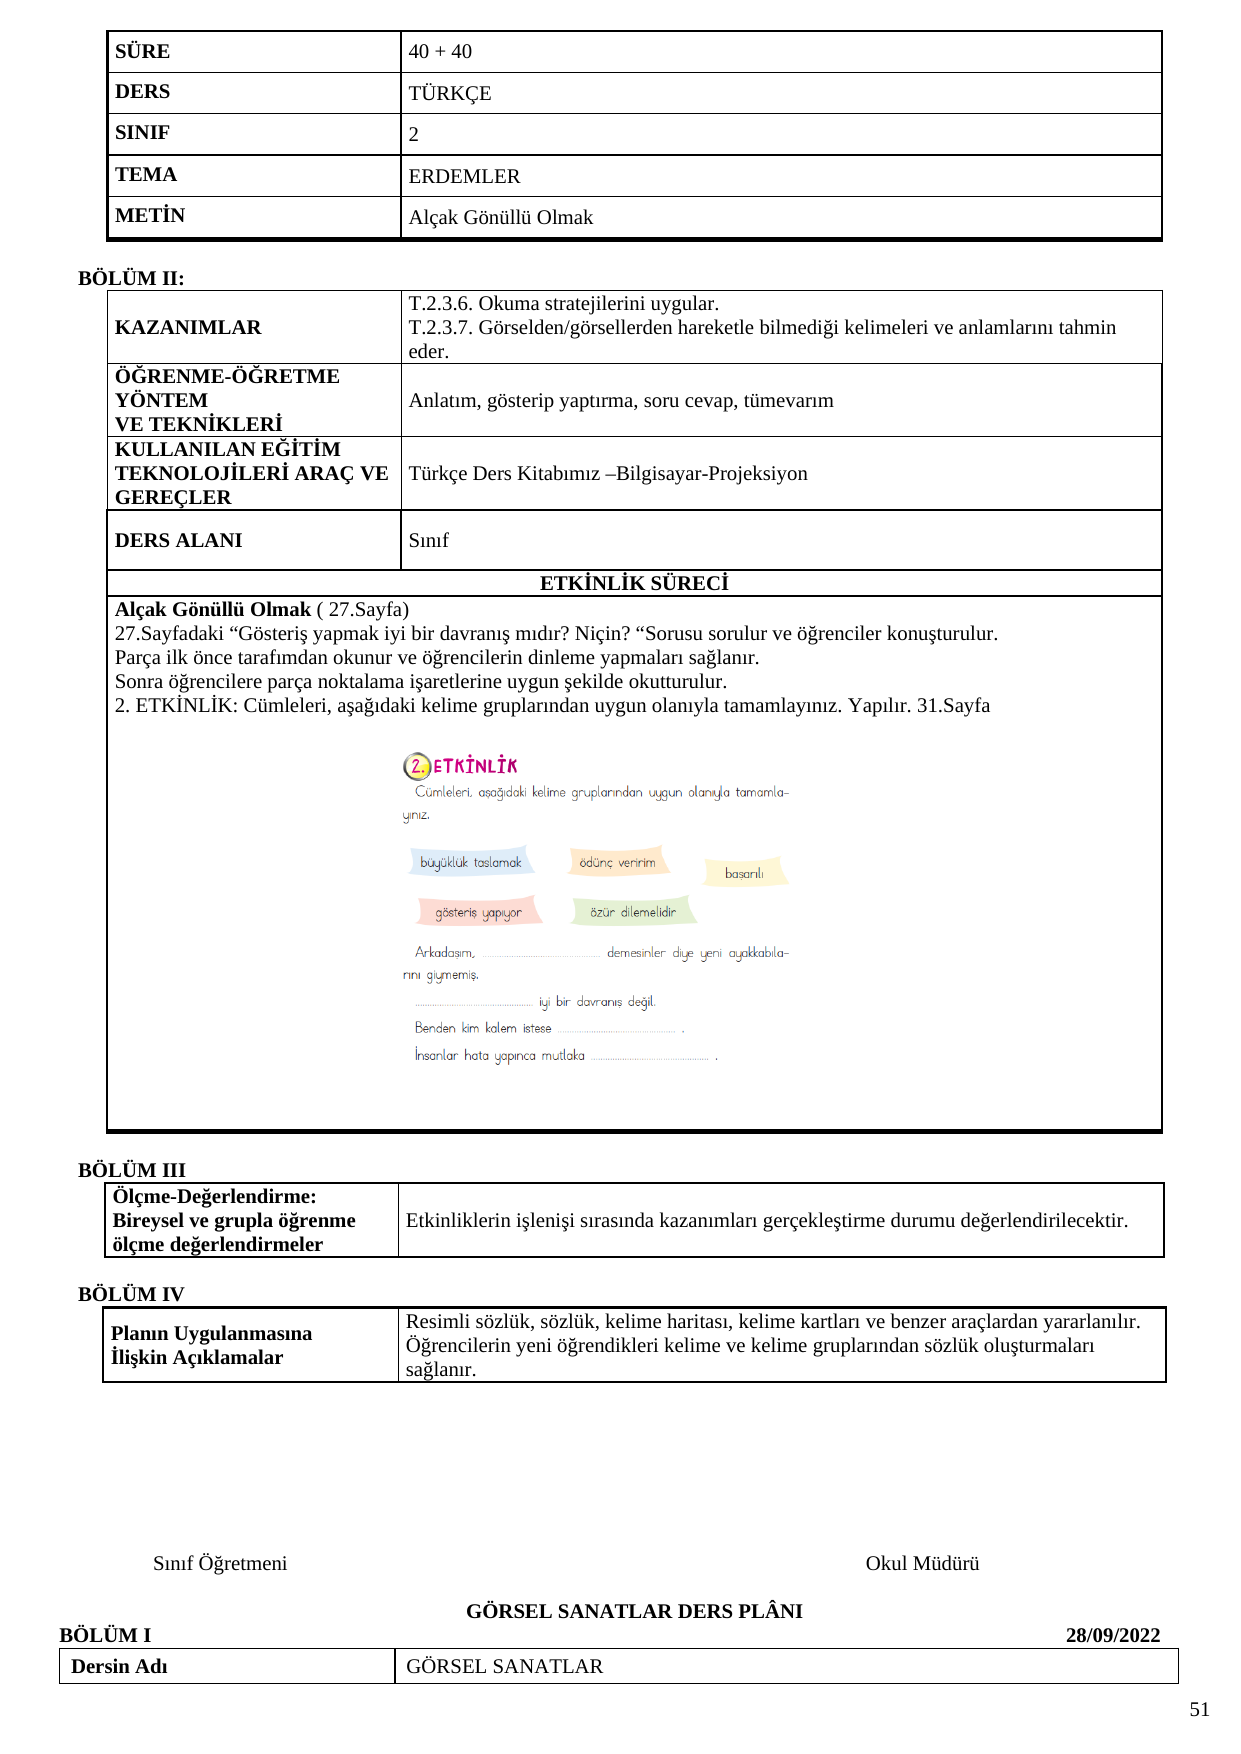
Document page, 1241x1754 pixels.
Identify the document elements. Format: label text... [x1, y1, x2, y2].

picture [392, 738, 812, 1093]
table_cell ERDEMLER [402, 156, 1161, 196]
table_cell TEMA [109, 156, 400, 196]
text Sınıf Öğretmeni Okul Müdürü [59, 1551, 1210, 1575]
table_cell Anlatım, gösterip yaptırma, soru cevap, tümevarım [402, 364, 1161, 436]
table_header 40 + 40 [402, 32, 1161, 71]
table_header T.2.3.6. Okuma stratejilerini uygular. T.2.3.7. Görselden/görsellerden hareketle bilmediği kelimeleri ve anlamlarını tahmin eder. [402, 291, 1162, 363]
table_cell 2 [402, 114, 1161, 154]
table_cell ETKİNLİK SÜRECİ [108, 571, 1161, 594]
table_cell ÖĞRENME-ÖĞRETME YÖNTEM VE TEKNİKLERİ [108, 364, 401, 436]
table_header GÖRSEL SANATLAR [396, 1649, 1178, 1683]
table_cell DERS ALANI [108, 511, 400, 569]
table_cell TÜRKÇE [402, 73, 1161, 113]
subtitle BÖLÜM III [59, 1158, 1210, 1182]
table_header KAZANIMLAR [108, 291, 401, 363]
table_cell SINIF [109, 114, 400, 154]
table_cell Alçak Gönüllü Olmak [402, 197, 1161, 237]
table_header Ölçme-Değerlendirme: Bireysel ve grupla öğrenme ölçme değerlendirmeler [106, 1184, 398, 1256]
table_header Resimli sözlük, sözlük, kelime haritası, kelime kartları ve benzer araçlardan yararlanılır. Öğrencilerin yeni öğrendikleri kelime ve kelime gruplarından sözlük oluşturmaları sağlanır. [399, 1309, 1165, 1381]
table_cell KULLANILAN EĞİTİM TEKNOLOJİLERİ ARAÇ VE GEREÇLER [108, 437, 401, 509]
table_cell METİN [109, 197, 400, 237]
table_cell Alçak Gönüllü Olmak ( 27.Sayfa) 27.Sayfadaki “Gösteriş yapmak iyi bir davranış mıdır? Niçin? “Sorusu sorulur ve öğrenciler konuşturulur. Parça ilk önce tarafımdan okunur ve öğrencilerin dinleme yapmaları sağlanır. Sonra öğrencilere parça noktalama işaretlerine uygun şekilde okutturulur. 2. ETKİNLİK: Cümleleri, aşağıdaki kelime gruplarından uygun olanıyla tamamlayınız. Yapılır. 31.Sayfa [108, 597, 1161, 1129]
table_cell Türkçe Ders Kitabımız –Bilgisayar-Projeksiyon [402, 437, 1161, 509]
table_cell Sınıf [402, 511, 1161, 569]
text GÖRSEL SANATLAR DERS PLÂNI [59, 1599, 1210, 1623]
table_cell DERS [109, 73, 400, 113]
table_header Dersin Adı [60, 1649, 394, 1683]
table_header Etkinliklerin işlenişi sırasında kazanımları gerçekleştirme durumu değerlendirilecektir. [399, 1184, 1163, 1256]
text BÖLÜM II: [59, 266, 1210, 290]
table_header SÜRE [109, 32, 400, 71]
subtitle BÖLÜM IV [59, 1282, 1210, 1306]
text BÖLÜM I 28/09/2022 [59, 1623, 1210, 1647]
table_header Planın Uygulanmasına İlişkin Açıklamalar [104, 1309, 398, 1381]
